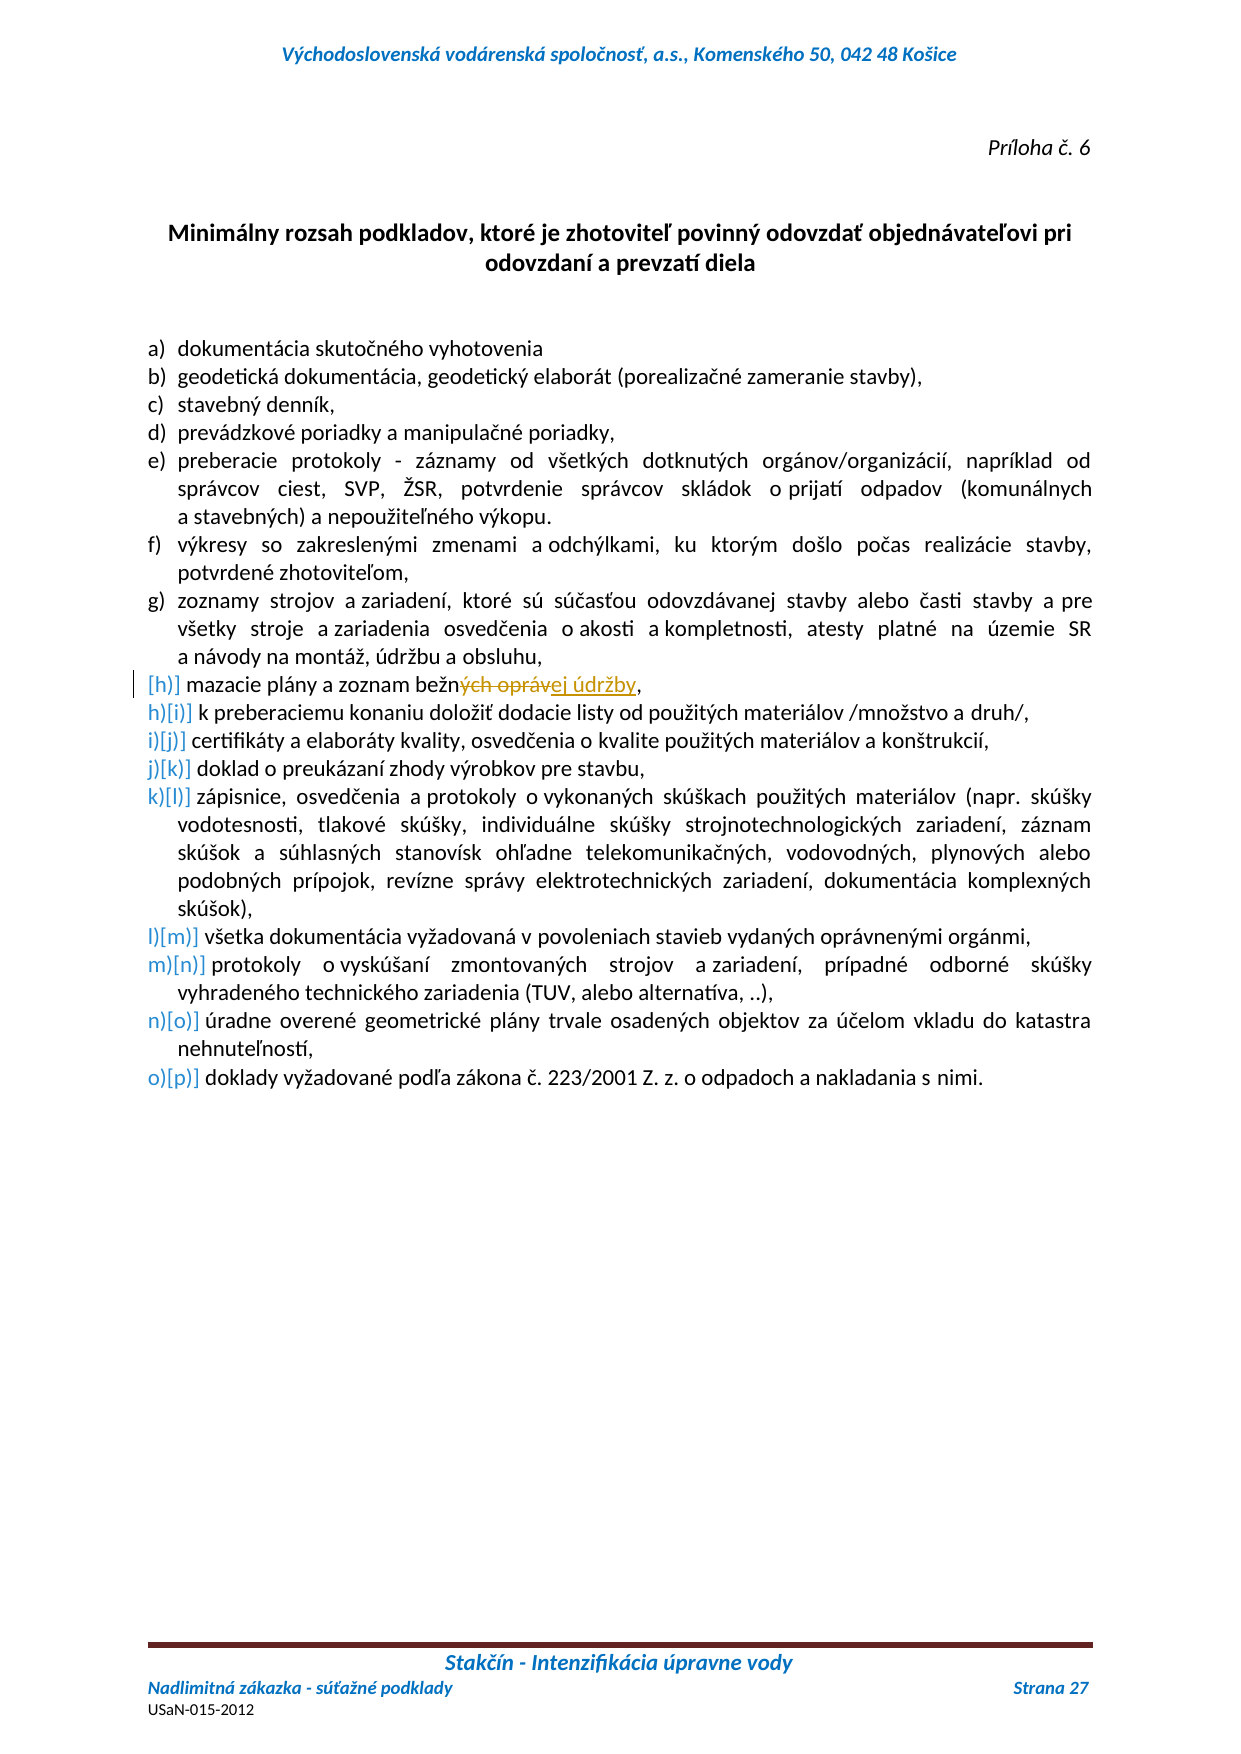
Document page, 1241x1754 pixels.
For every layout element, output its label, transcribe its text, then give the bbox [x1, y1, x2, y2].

list k preberaciemu konaniu doložiť dodacie listy od použitých materiálov /množstvo a druh/, [148, 698, 1093, 726]
list úradne overené geometrické plány trvale osadených objektov za účelom vkladu do katastra nehnuteľností, [148, 1007, 1093, 1063]
list prevádzkové poriadky a manipulačné poriadky, [148, 418, 1093, 446]
text Príloha č. 6 [148, 133, 1093, 161]
list dokumentácia skutočného vyhotovenia [148, 334, 1093, 362]
list zoznamy strojov a zariadení, ktoré sú súčasťou odovzdávanej stavby alebo časti stavby a pre všetky stroje a zariadenia osvedčenia o akosti a kompletnosti, atesty platné na územie SR a návody na montáž, údržbu a obsluhu, [148, 586, 1093, 670]
list preberacie protokoly - záznamy od všetkých dotknutých orgánov/organizácií, napríklad od správcov ciest, SVP, ŽSR, potvrdenie správcov skládok o prijatí odpadov (komunálnych a stavebných) a nepoužiteľného výkopu. [148, 446, 1093, 530]
list výkresy so zakreslenými zmenami a odchýlkami, ku ktorým došlo počas realizácie stavby, potvrdené zhotoviteľom, [148, 530, 1093, 586]
list doklad o preukázaní zhody výrobkov pre stavbu, [148, 754, 1093, 782]
list stavebný denník, [148, 390, 1093, 418]
list všetka dokumentácia vyžadovaná v povoleniach stavieb vydaných oprávnenými orgánmi, [148, 922, 1093, 951]
text Minimálny rozsah podkladov, ktoré je zhotoviteľ povinný odovzdať objednávateľovi pri odovzdaní a prevzatí diela [148, 217, 1093, 278]
list zápisnice, osvedčenia a protokoly o vykonaných skúškach použitých materiálov (napr. skúšky vodotesnosti, tlakové skúšky, individuálne skúšky strojnotechnologických zariadení, záznam skúšok a súhlasných stanovísk ohľadne telekomunikačných, vodovodných, plynových alebo podobných prípojok, revízne správy elektrotechnických zariadení, dokumentácia komplexných skúšok), [148, 782, 1093, 922]
list mazacie plány a zoznam bežn, [148, 670, 1093, 698]
list certifikáty a elaboráty kvality, osvedčenia o kvalite použitých materiálov a konštrukcií, [148, 726, 1093, 754]
list geodetická dokumentácia, geodetický elaborát (porealizačné zameranie stavby), [148, 362, 1093, 390]
list protokoly o vyskúšaní zmontovaných strojov a zariadení, prípadné odborné skúšky vyhradeného technického zariadenia (TUV, alebo alternatíva, ..), [148, 951, 1093, 1007]
list doklady vyžadované podľa zákona č. 223/2001 Z. z. o odpadoch a nakladania s nimi. [148, 1063, 1093, 1091]
